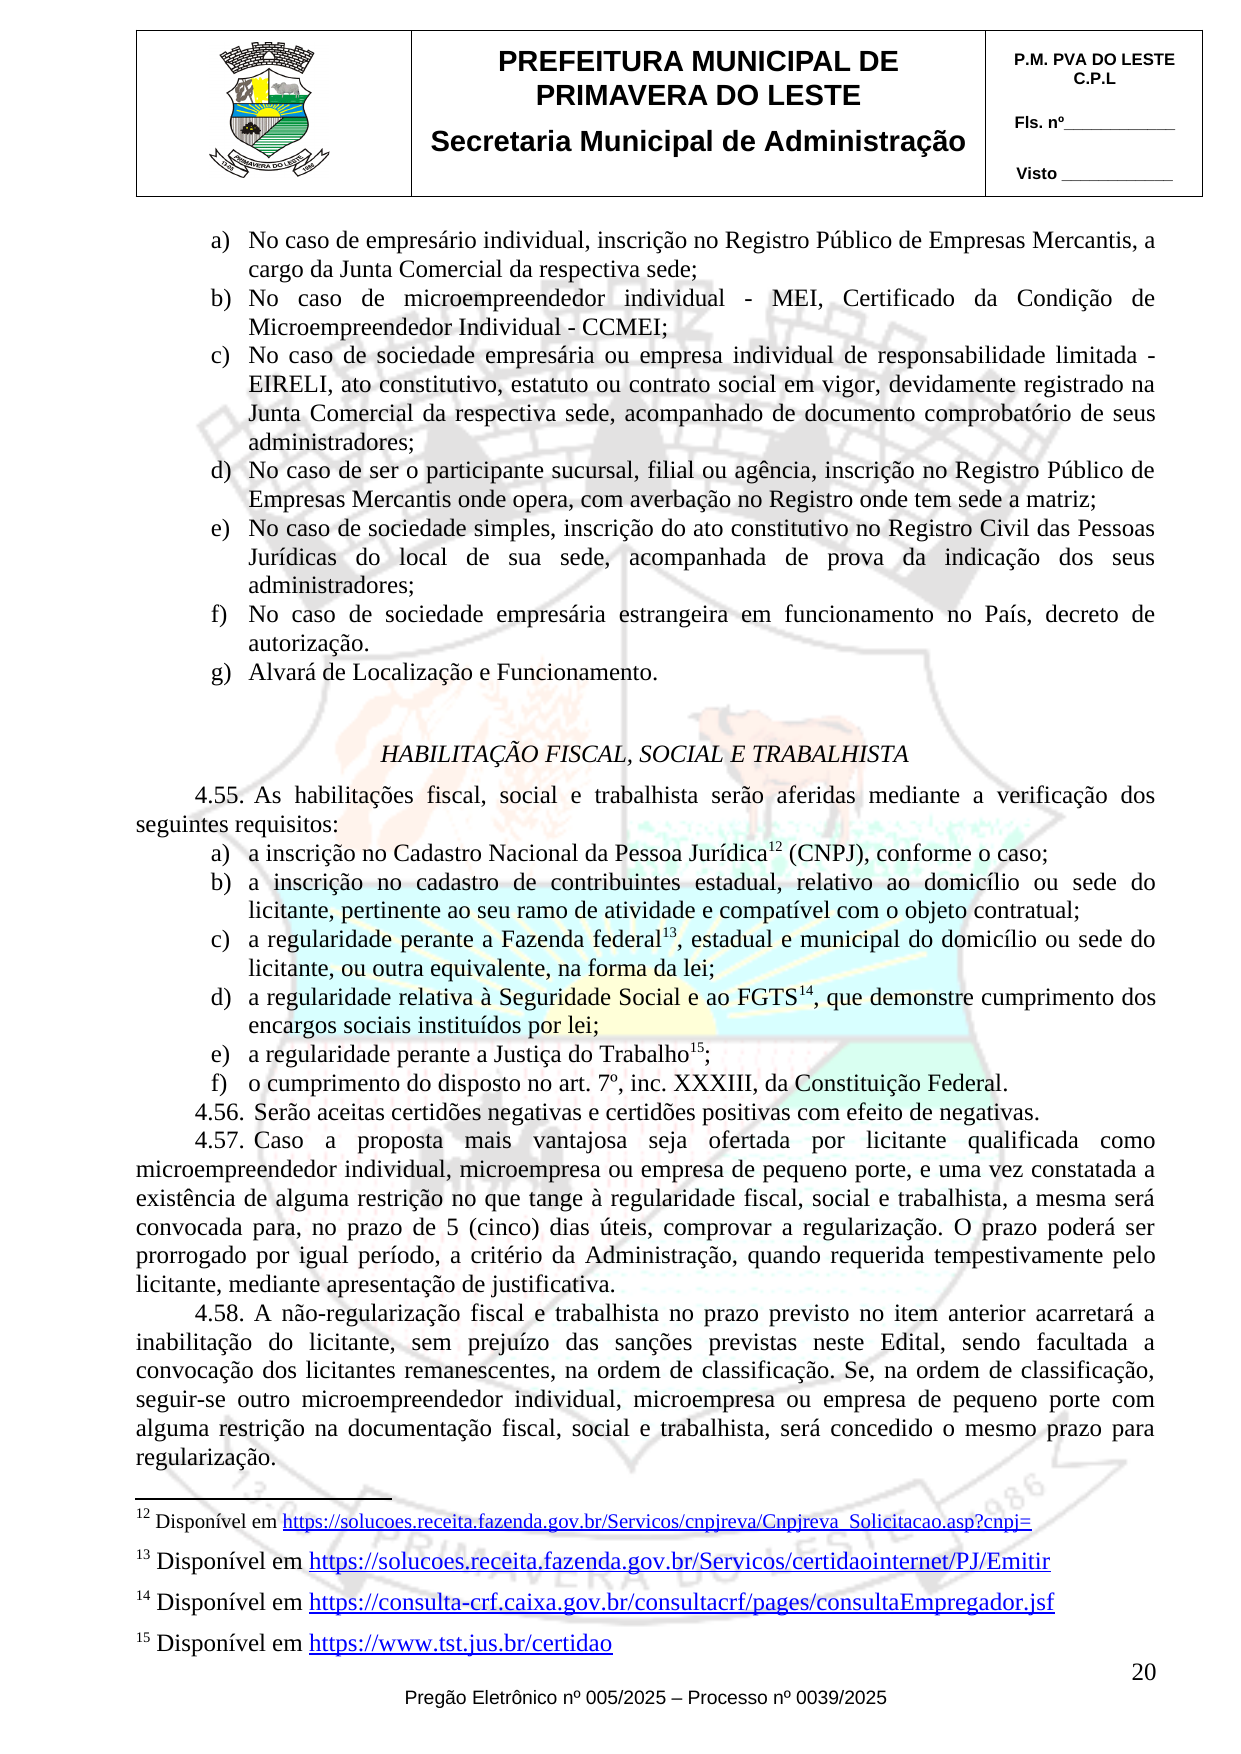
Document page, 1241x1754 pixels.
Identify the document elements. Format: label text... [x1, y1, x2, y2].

list No caso de sociedade empresária ou empresa individual de responsabilidade limitada - EIRELI, ato constitutivo, estatuto ou contrato social em vigor, devidamente registrado na Junta Comercial da respectiva sede, acompanhado de documento comprobatório de seus administradores; [211, 340, 1156, 455]
list o cumprimento do disposto no art. 7º, inc. XXXIII, da Constituição Federal. [211, 1068, 1156, 1097]
list a regularidade relativa à Seguridade Social e ao FGTS, que demonstre cumprimento dos encargos sociais instituídos por lei; [211, 982, 1156, 1039]
list a regularidade perante a Fazenda federal, estadual e municipal do domicílio ou sede do licitante, ou outra equivalente, na forma da lei; [211, 924, 1156, 982]
subtitle HABILITAÇÃO FISCAL, SOCIAL E TRABALHISTA [136, 739, 1156, 768]
list As habilitações fiscal, social e trabalhista serão aferidas mediante a verificação dos seguintes requisitos: [136, 780, 1156, 838]
list Caso a proposta mais vantajosa seja ofertada por licitante qualificada como microempreendedor individual, microempresa ou empresa de pequeno porte, e uma vez constatada a existência de alguma restrição no que tange à regularidade fiscal, social e trabalhista, a mesma será convocada para, no prazo de 5 (cinco) dias úteis, comprovar a regularização. O prazo poderá ser prorrogado por igual período, a critério da Administração, quando requerida tempestivamente pelo licitante, mediante apresentação de justificativa. [136, 1125, 1156, 1298]
list a inscrição no cadastro de contribuintes estadual, relativo ao domicílio ou sede do licitante, pertinente ao seu ramo de atividade e compatível com o objeto contratual; [211, 867, 1156, 924]
list No caso de sociedade empresária estrangeira em funcionamento no País, decreto de autorização. [211, 599, 1156, 657]
list No caso de microempreendedor individual - MEI, Certificado da Condição de Microempreendedor Individual - CCMEI; [211, 283, 1156, 340]
list No caso de ser o participante sucursal, filial ou agência, inscrição no Registro Público de Empresas Mercantis onde opera, com averbação no Registro onde tem sede a matriz; [211, 455, 1156, 513]
list Serão aceitas certidões negativas e certidões positivas com efeito de negativas. [136, 1097, 1156, 1125]
list No caso de sociedade simples, inscrição do ato constitutivo no Registro Civil das Pessoas Jurídicas do local de sua sede, acompanhada de prova da indicação dos seus administradores; [211, 513, 1156, 599]
list A não-regularização fiscal e trabalhista no prazo previsto no item anterior acarretará a inabilitação do licitante, sem prejuízo das sanções previstas neste Edital, sendo facultada a convocação dos licitantes remanescentes, na ordem de classificação. Se, na ordem de classificação, seguir-se outro microempreendedor individual, microempresa ou empresa de pequeno porte com alguma restrição na documentação fiscal, social e trabalhista, será concedido o mesmo prazo para regularização. [136, 1298, 1156, 1470]
list a regularidade perante a Justiça do Trabalho; [211, 1039, 1156, 1068]
picture [209, 42, 330, 178]
list Alvará de Localização e Funcionamento. [211, 657, 1156, 685]
list a inscrição no Cadastro Nacional da Pessoa Jurídica (CNPJ), conforme o caso; [211, 838, 1156, 867]
list No caso de empresário individual, inscrição no Registro Público de Empresas Mercantis, a cargo da Junta Comercial da respectiva sede; [211, 225, 1156, 283]
